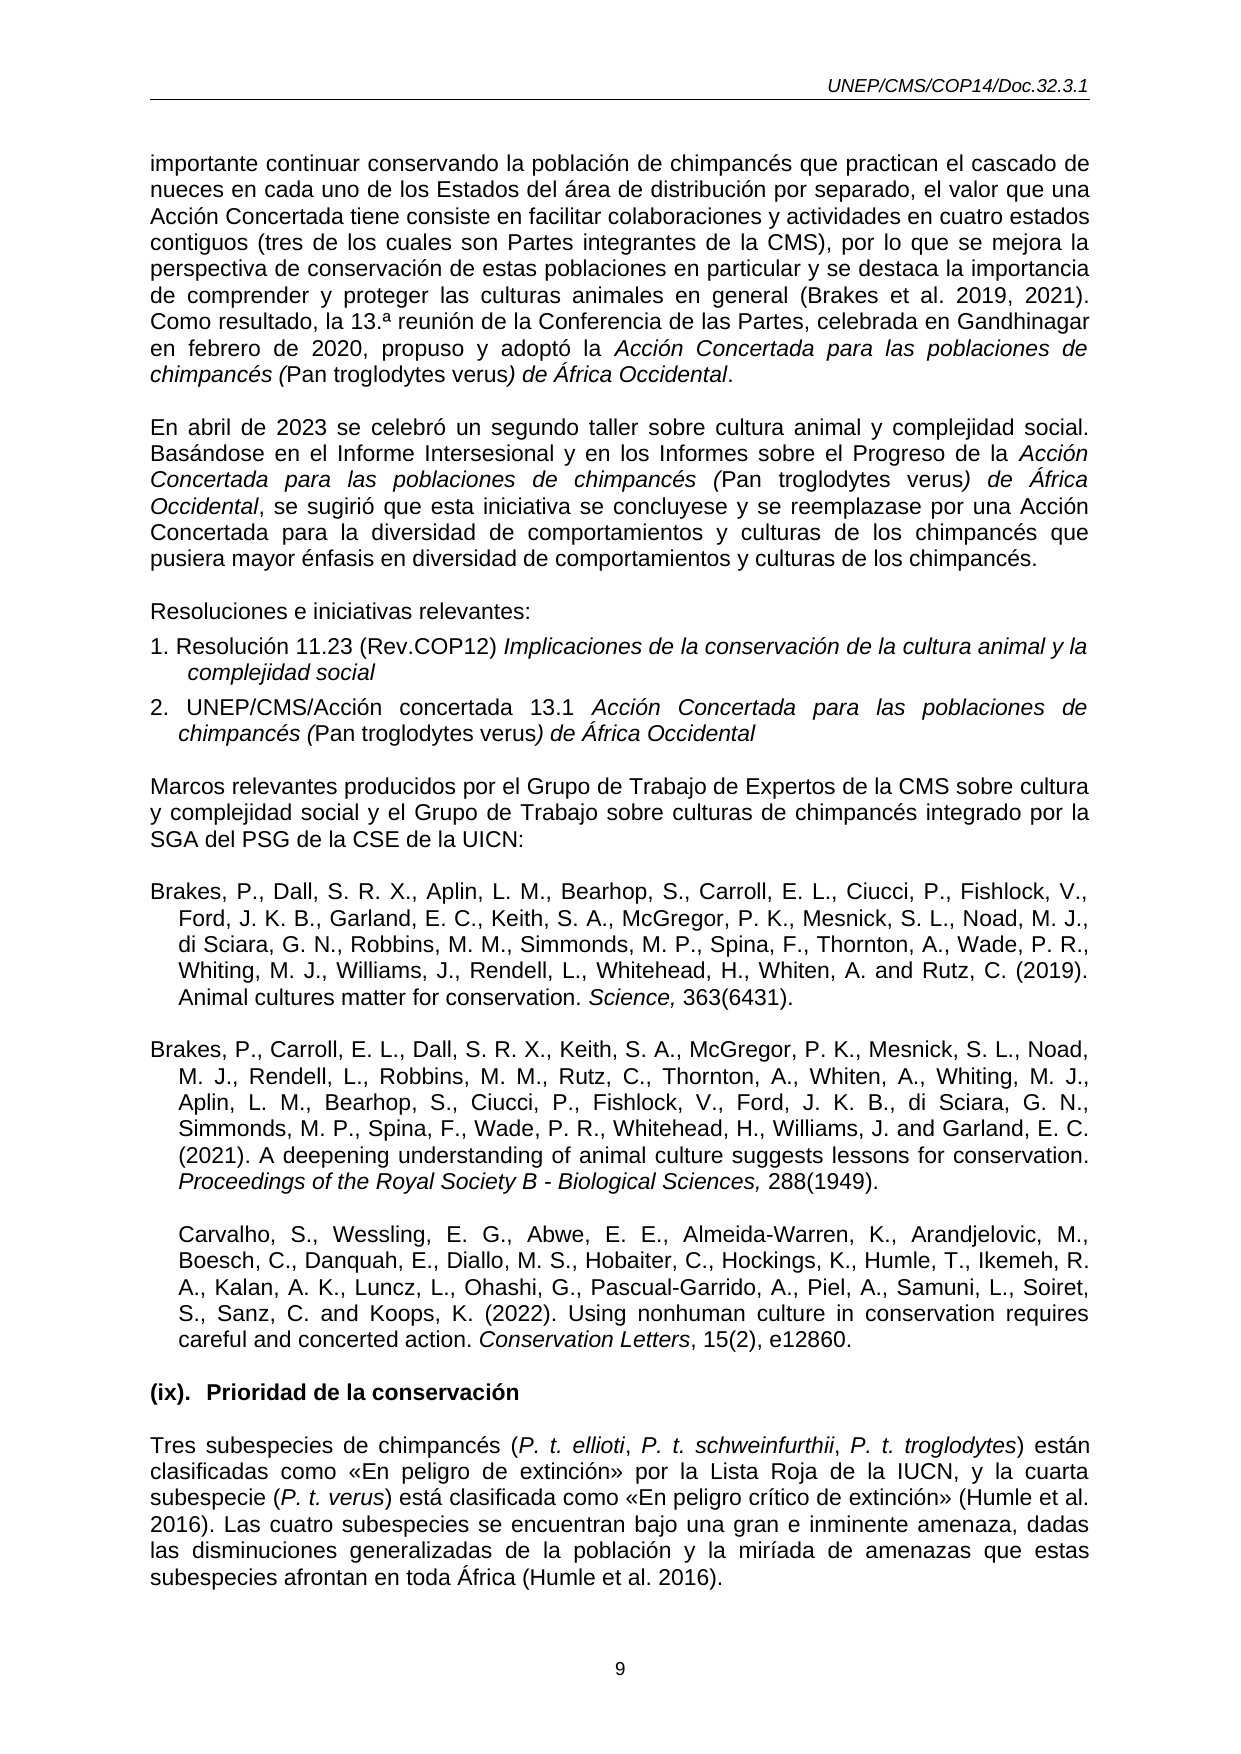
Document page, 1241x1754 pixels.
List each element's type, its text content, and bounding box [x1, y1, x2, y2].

text 1. Resolución 11.23 (Rev.COP12) Implicaciones de la conservación de la cultura animal y la complejidad social [150, 633, 1090, 685]
text Tres subespecies de chimpancés (P. t. ellioti, P. t. schweinfurthii, P. t. troglodytes) están clasificadas como «En peligro de extinción» por la Lista Roja de la IUCN, y la cuarta subespecie (P. t. verus) está clasificada como «En peligro crítico de extinción» (Humle et al. 2016). Las cuatro subespecies se encuentran bajo una gran e inminente amenaza, dadas las disminuciones generalizadas de la población y la miríada de amenazas que estas subespecies afrontan en toda África (Humle et al. 2016). [150, 1432, 1090, 1590]
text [150, 150, 1090, 387]
text En abril de 2023 se celebró un segundo taller sobre cultura animal y complejidad social. Basándose en el Informe Intersesional y en los Informes sobre el Progreso de la Acción Concertada para las poblaciones de chimpancés (Pan troglodytes verus) de África Occidental, se sugirió que esta iniciativa se concluyese y se reemplazase por una Acción Concertada para la diversidad de comportamientos y culturas de los chimpancés que pusiera mayor énfasis en diversidad de comportamientos y culturas de los chimpancés. [150, 413, 1090, 572]
text Marcos relevantes producidos por el Grupo de Trabajo de Expertos de la CMS sobre cultura y complejidad social y el Grupo de Trabajo sobre culturas de chimpancés integrado por la SGA del PSG de la CSE de la UICN: [150, 773, 1090, 852]
text 2. UNEP/CMS/Acción concertada 13.1 Acción Concertada para las poblaciones de chimpancés (Pan troglodytes verus) de África Occidental [150, 694, 1090, 746]
text Brakes, P., Carroll, E. L., Dall, S. R. X., Keith, S. A., McGregor, P. K., Mesnick, S. L., Noad, M. J., Rendell, L., Robbins, M. M., Rutz, C., Thornton, A., Whiten, A., Whiting, M. J., Aplin, L. M., Bearhop, S., Ciucci, P., Fishlock, V., Ford, J. K. B., di Sciara, G. N., Simmonds, M. P., Spina, F., Wade, P. R., Whitehead, H., Williams, J. and Garland, E. C. (2021). A deepening understanding of animal culture suggests lessons for conservation. Proceedings of the Royal Society B - Biological Sciences, 288(1949). [150, 1036, 1090, 1194]
text Resoluciones e iniciativas relevantes: [150, 598, 1090, 624]
text (ix). Prioridad de la conservación [150, 1379, 1090, 1405]
text Carvalho, S., Wessling, E. G., Abwe, E. E., Almeida-Warren, K., Arandjelovic, M., Boesch, C., Danquah, E., Diallo, M. S., Hobaiter, C., Hockings, K., Humle, T., Ikemeh, R. A., Kalan, A. K., Luncz, L., Ohashi, G., Pascual-Garrido, A., Piel, A., Samuni, L., Soiret, S., Sanz, C. and Koops, K. (2022). Using nonhuman culture in conservation requires careful and concerted action. Conservation Letters, 15(2), e12860. [178, 1221, 1090, 1353]
text Brakes, P., Dall, S. R. X., Aplin, L. M., Bearhop, S., Carroll, E. L., Ciucci, P., Fishlock, V., Ford, J. K. B., Garland, E. C., Keith, S. A., McGregor, P. K., Mesnick, S. L., Noad, M. J., di Sciara, G. N., Robbins, M. M., Simmonds, M. P., Spina, F., Thornton, A., Wade, P. R., Whiting, M. J., Williams, J., Rendell, L., Whitehead, H., Whiten, A. and Rutz, C. (2019). Animal cultures matter for conservation. Science, 363(6431). [150, 878, 1090, 1010]
